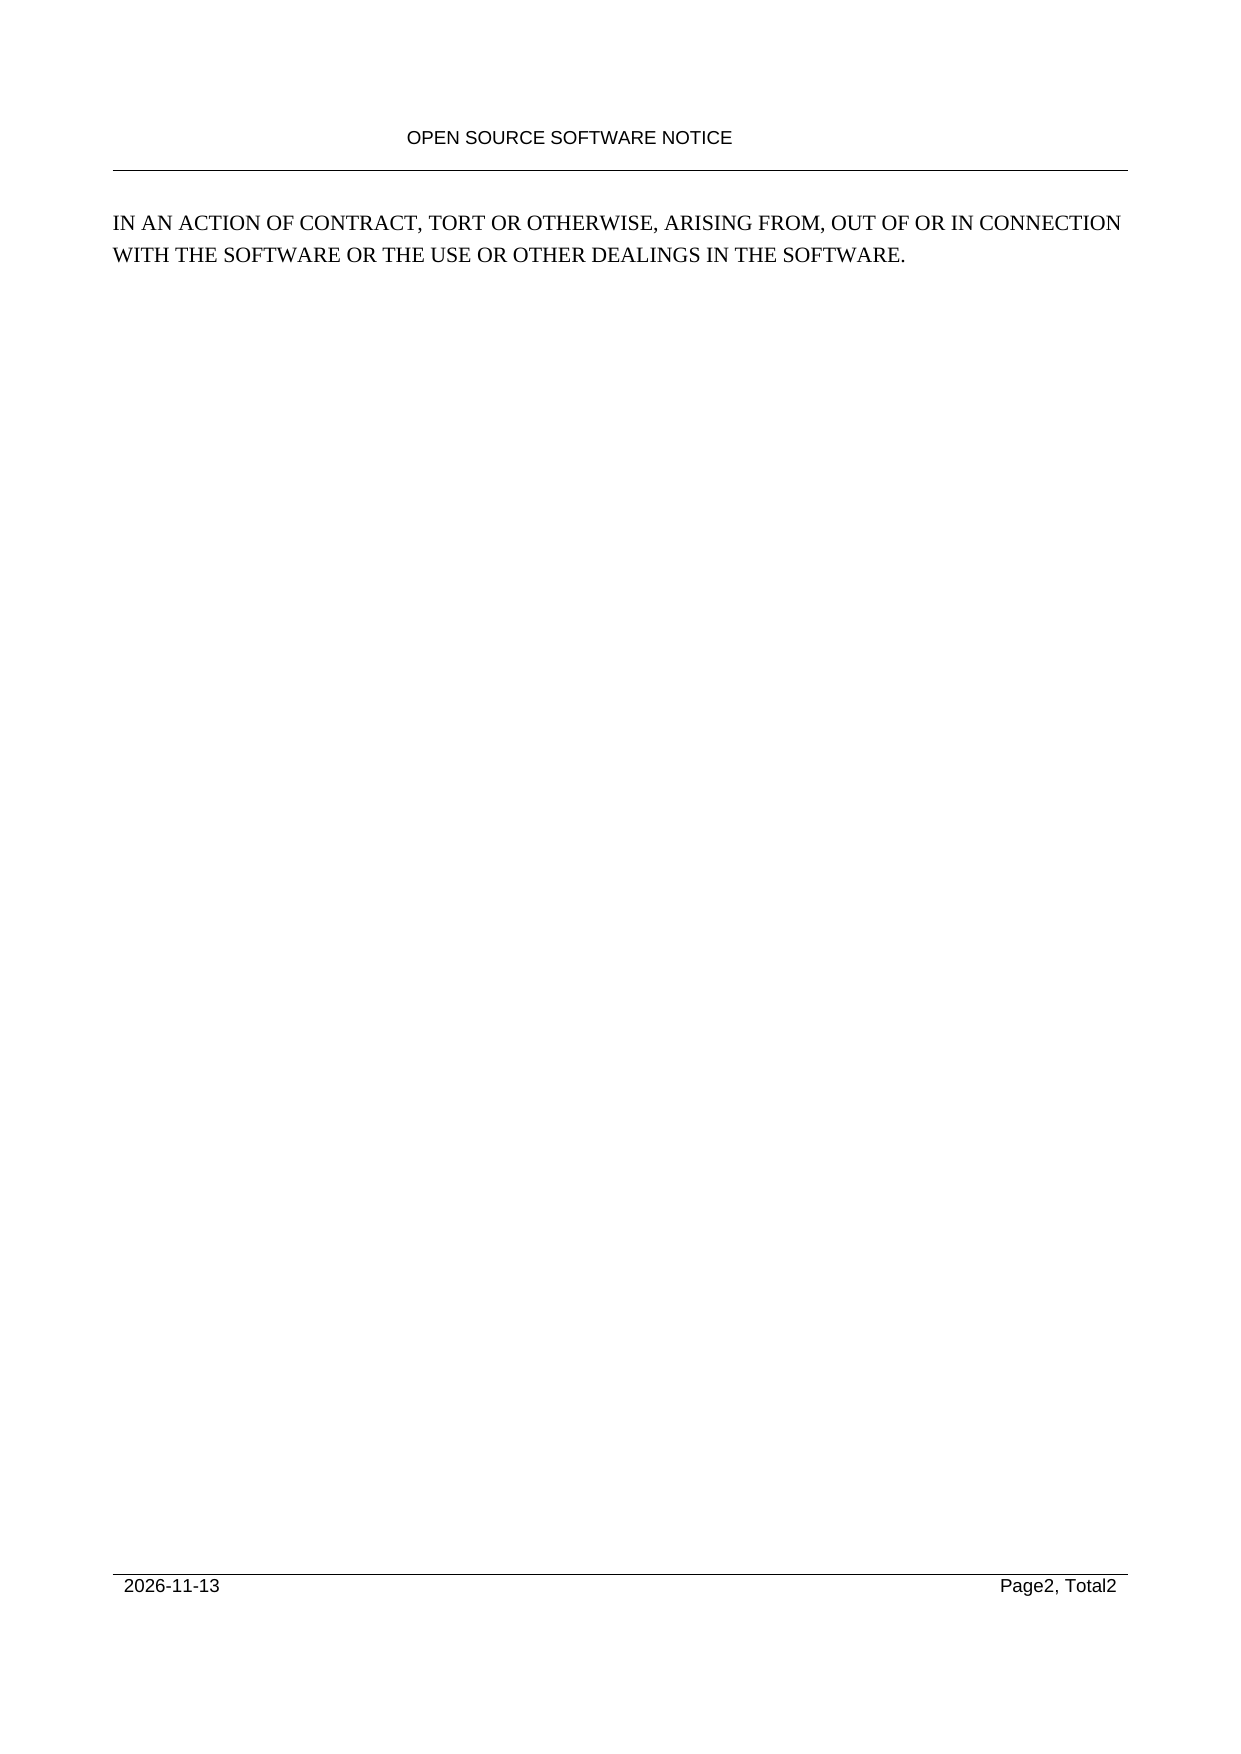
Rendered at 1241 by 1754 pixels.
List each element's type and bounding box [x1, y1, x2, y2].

text [112, 206, 1128, 271]
